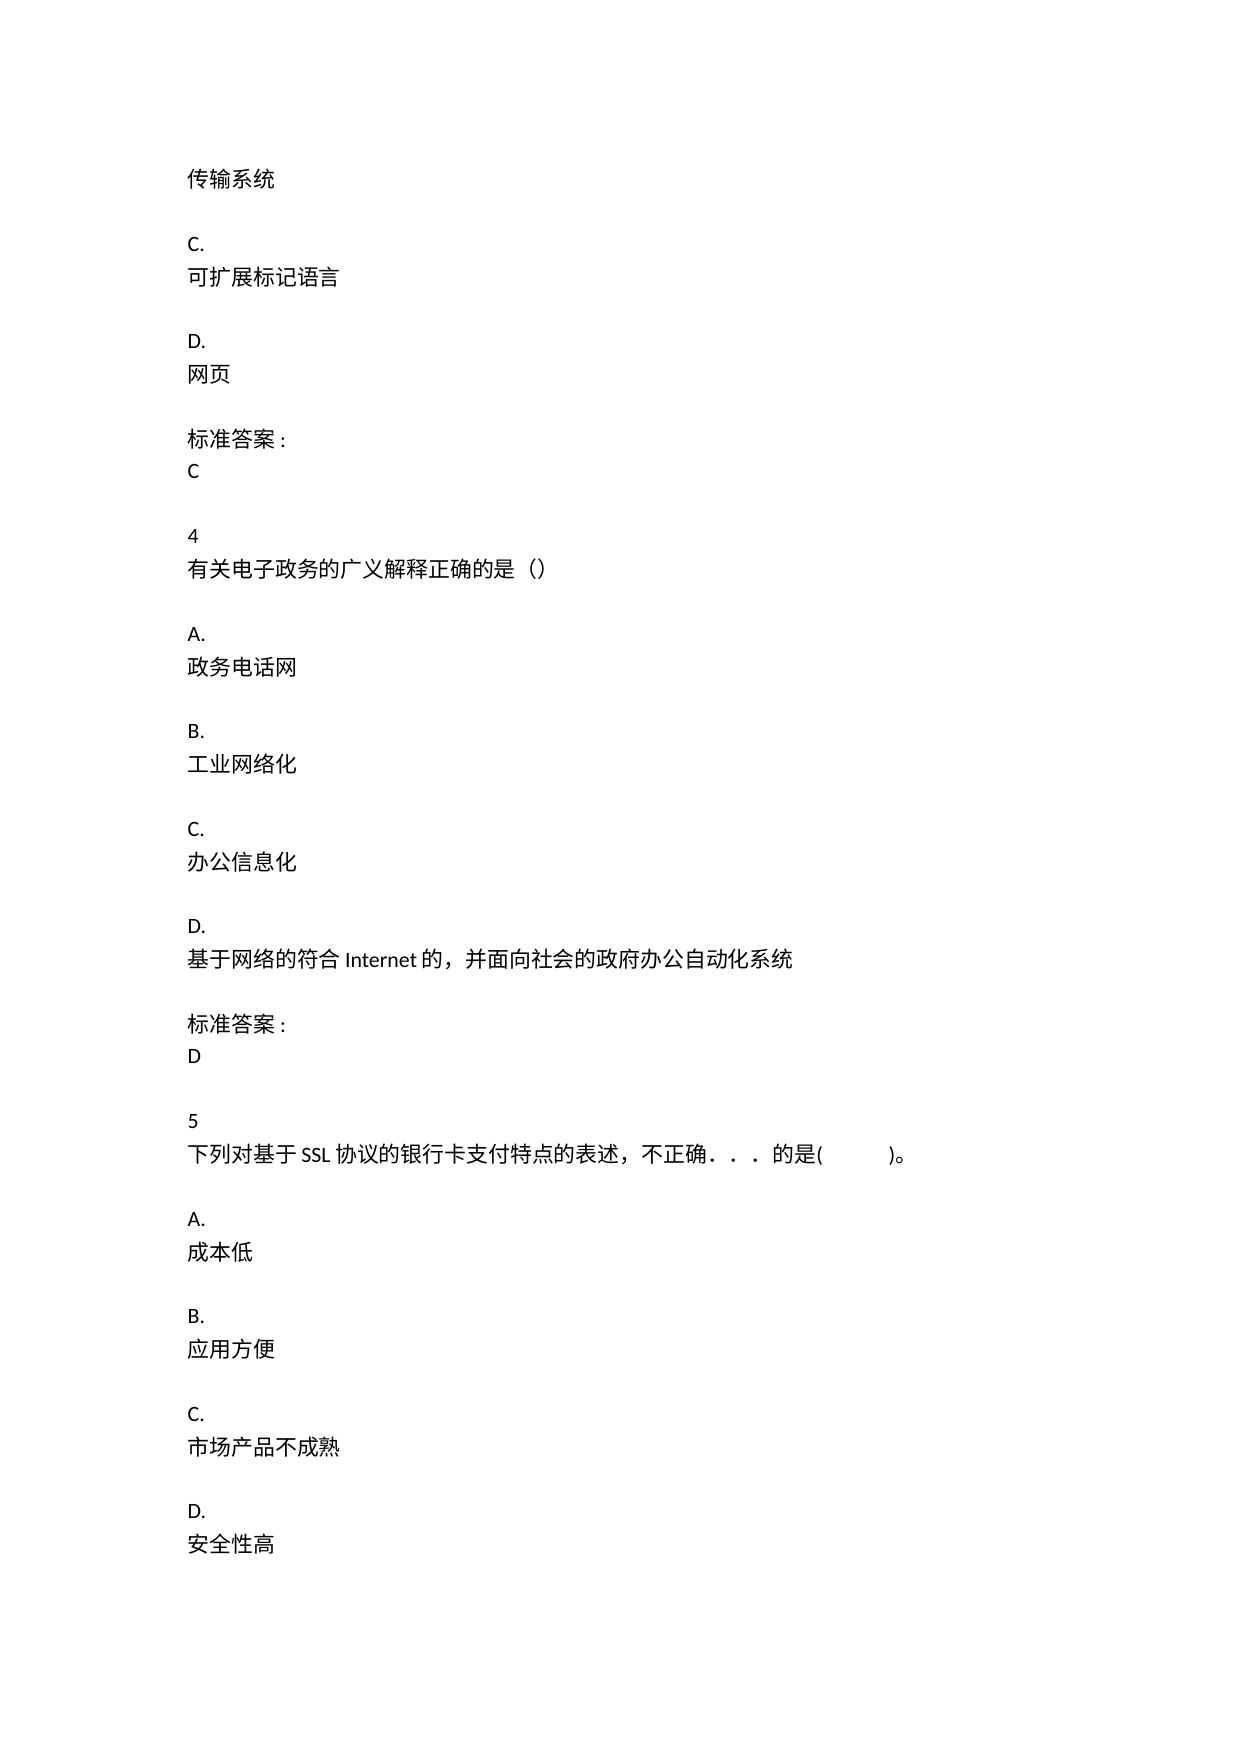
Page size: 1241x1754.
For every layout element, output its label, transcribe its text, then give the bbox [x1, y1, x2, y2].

text A. [187, 1202, 1053, 1234]
text 办公信息化 [187, 844, 1053, 877]
text C [187, 454, 1053, 487]
text D [187, 1039, 1053, 1072]
text 标准答案 : [187, 422, 1053, 454]
text C. [187, 227, 1053, 259]
text 基于网络的符合Internet的，并面向社会的政府办公自动化系统 [187, 942, 1053, 974]
text D. [187, 909, 1053, 942]
text B. [187, 1299, 1053, 1332]
text C. [187, 812, 1053, 844]
text 安全性高 [187, 1527, 1053, 1559]
text 4 [187, 519, 1053, 552]
text 5 [187, 1104, 1053, 1137]
text C. [187, 1397, 1053, 1429]
text D. [187, 1494, 1053, 1527]
text 下列对基于SSL协议的银行卡支付特点的表述，不正确．．．的是( )。 [187, 1137, 1053, 1169]
text 工业网络化 [187, 747, 1053, 779]
text 政务电话网 [187, 649, 1053, 682]
text 网页 [187, 357, 1053, 389]
text D. [187, 324, 1053, 357]
text 有关电子政务的广义解释正确的是（） [187, 552, 1053, 584]
text 传输系统 [187, 162, 1053, 194]
text 标准答案 : [187, 1007, 1053, 1039]
text 应用方便 [187, 1332, 1053, 1364]
text 市场产品不成熟 [187, 1429, 1053, 1462]
text 成本低 [187, 1234, 1053, 1267]
text B. [187, 714, 1053, 747]
text A. [187, 617, 1053, 649]
text 可扩展标记语言 [187, 259, 1053, 292]
